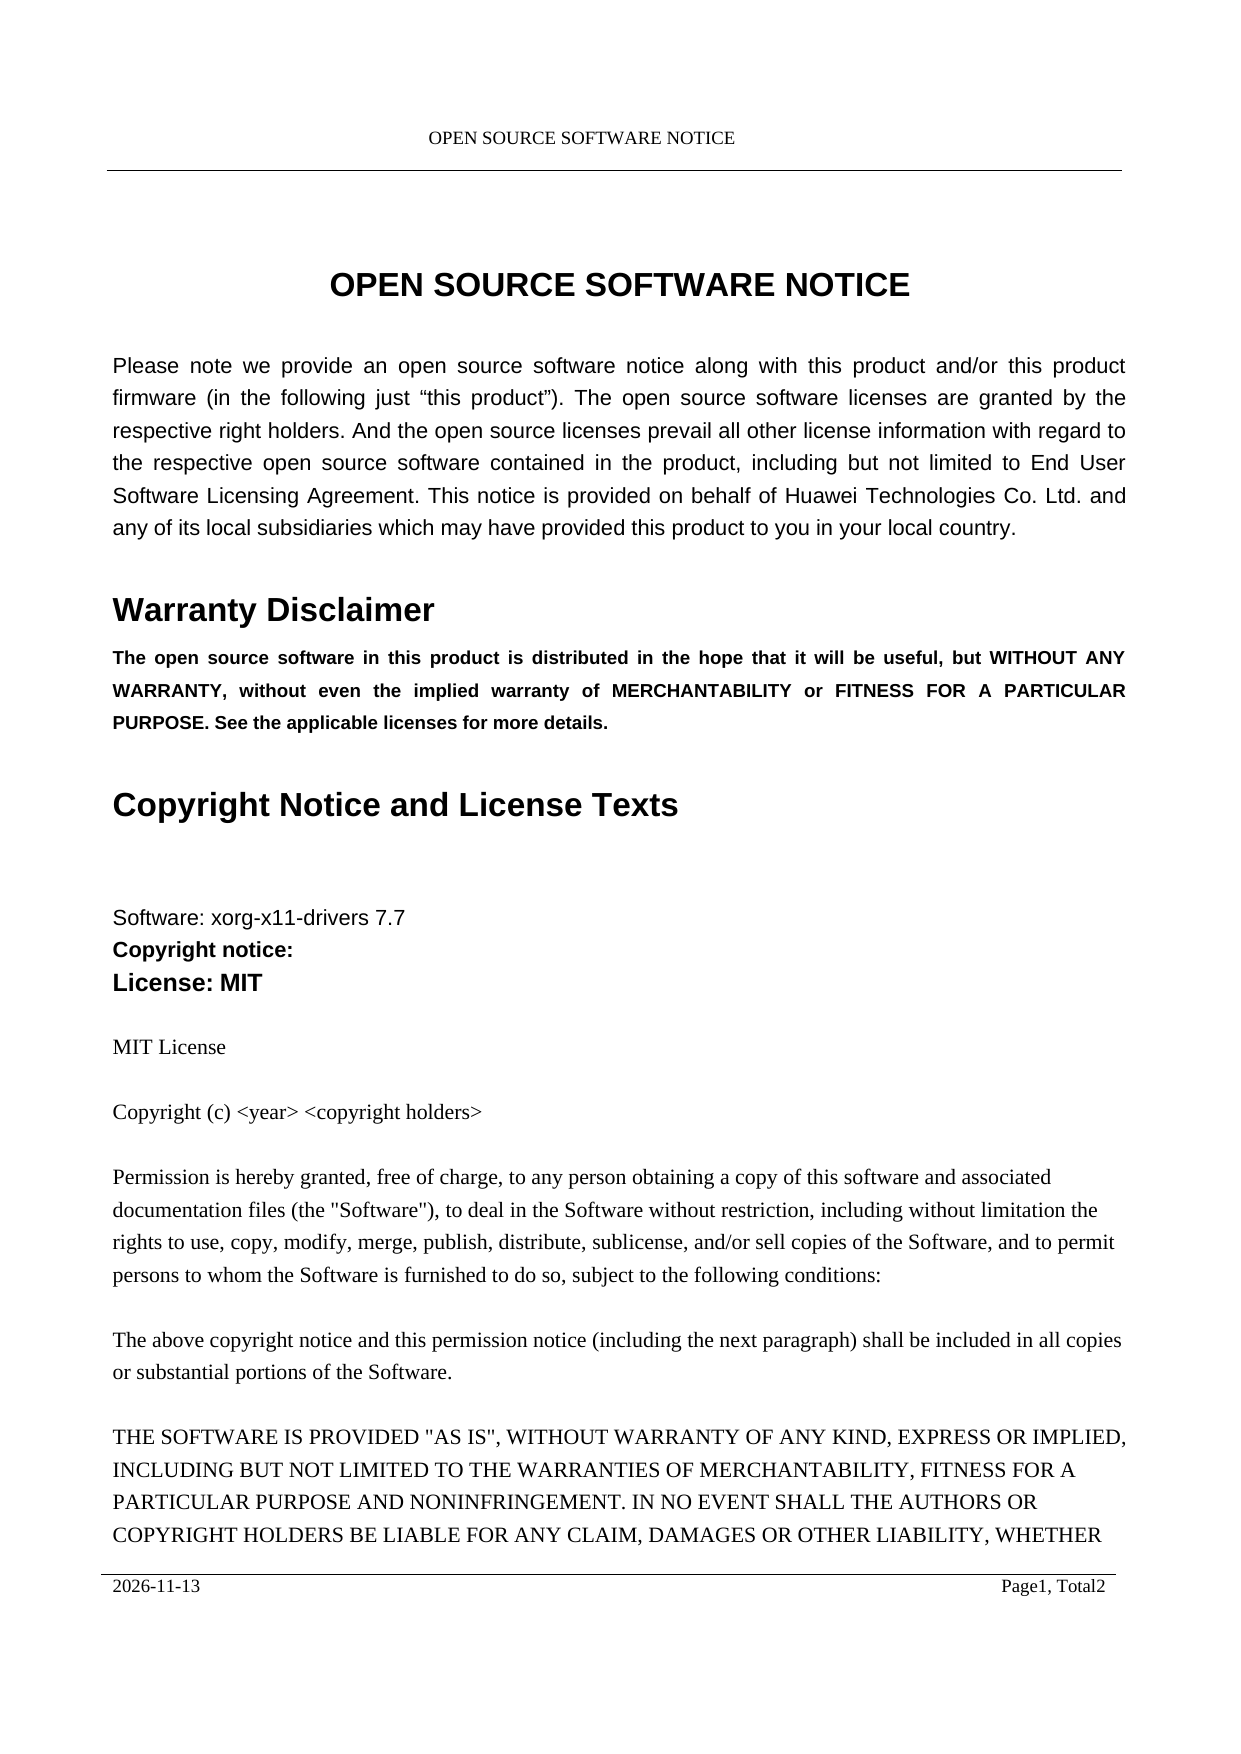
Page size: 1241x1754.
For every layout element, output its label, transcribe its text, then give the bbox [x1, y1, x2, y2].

text Copyright notice: [112, 933, 1128, 966]
text Please note we provide an open source software notice along with this product and/or this product firmware (in the following just “this product”). The open source software licenses are granted by the respective right holders. And the open source licenses prevail all other license information with regard to the respective open source software contained in the product, including but not limited to End User Software Licensing Agreement. This notice is provided on behalf of Huawei Technologies Co. Ltd. and any of its local subsidiaries which may have provided this product to you in your local country. [112, 349, 1128, 544]
text Software: xorg-x11-drivers 7.7 [112, 901, 1128, 933]
text The open source software in this product is distributed in the hope that it will be useful, but WITHOUT ANY WARRANTY, without even the implied warranty of MERCHANTABILITY or FITNESS FOR A PARTICULAR PURPOSE. See the applicable licenses for more details. [112, 641, 1128, 739]
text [112, 966, 1128, 1551]
text OPEN SOURCE SOFTWARE NOTICE [112, 251, 1128, 316]
text Copyright Notice and License Texts [112, 771, 1128, 836]
text Warranty Disclaimer [112, 576, 1128, 641]
